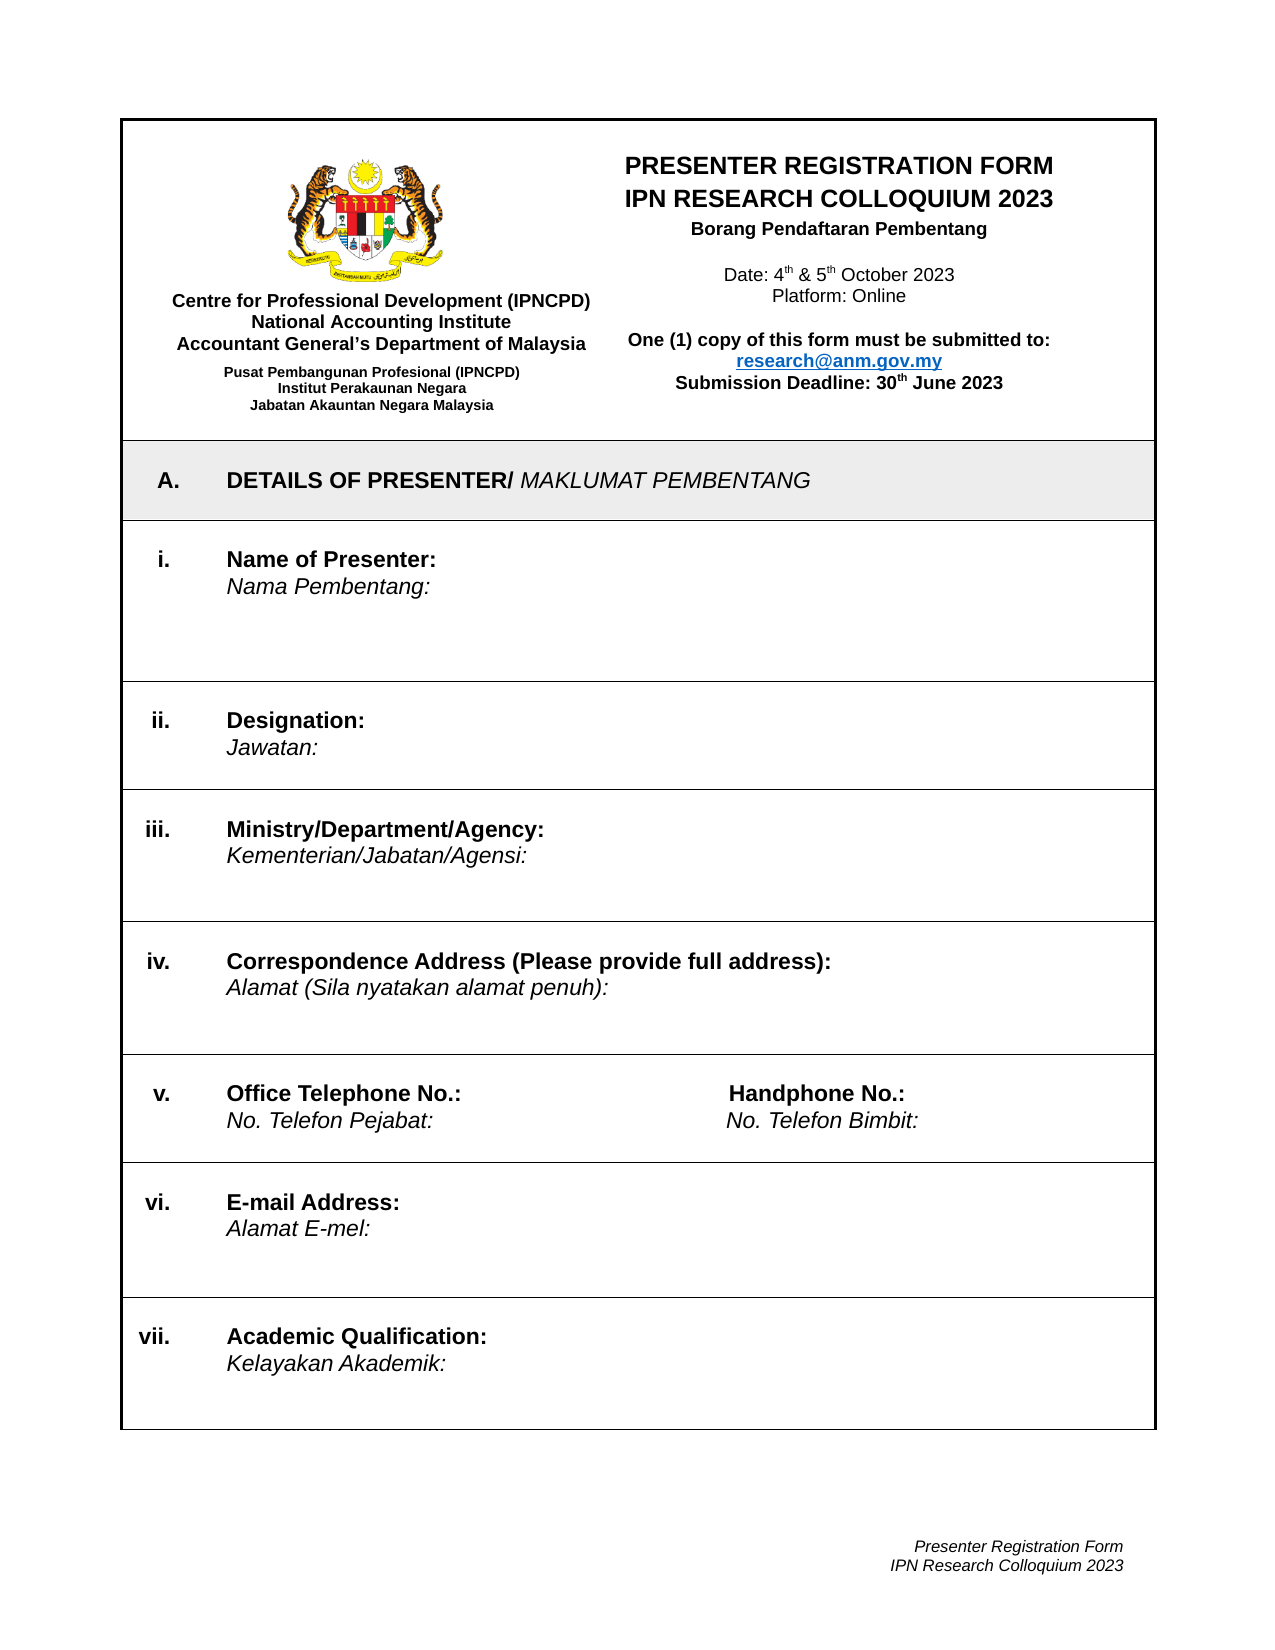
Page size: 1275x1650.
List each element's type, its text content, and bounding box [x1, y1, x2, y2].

table_cell Name of Presenter: Nama Pembentang: [215, 521, 1154, 681]
picture [287, 159, 443, 282]
table_cell [123, 682, 215, 789]
table_cell Correspondence Address (Please provide full address): Alamat (Sila nyatakan alamat penuh): [215, 922, 1154, 1053]
table_cell [123, 922, 215, 1053]
table_cell [123, 521, 215, 681]
table_cell Academic Qualification: Kelayakan Akademik: [215, 1298, 1154, 1429]
table_cell E-mail Address: Alamat E-mel: [215, 1163, 1154, 1296]
table_cell [123, 1298, 215, 1429]
table_cell Designation: Jawatan: [215, 682, 1154, 789]
table_cell Office Telephone No.: Handphone No.: No. Telefon Pejabat: No. Telefon Bimbit: [215, 1055, 1154, 1162]
table_cell [123, 790, 215, 921]
table_cell Ministry/Department/Agency: Kementerian/Jabatan/Agensi: [215, 790, 1154, 921]
table_cell A. [123, 441, 215, 519]
table_cell [123, 1163, 215, 1296]
table_cell [123, 1055, 215, 1162]
table_cell DETAILS OF PRESENTER/ MAKLUMAT PEMBENTANG [215, 441, 1154, 519]
table_header [123, 121, 1154, 440]
